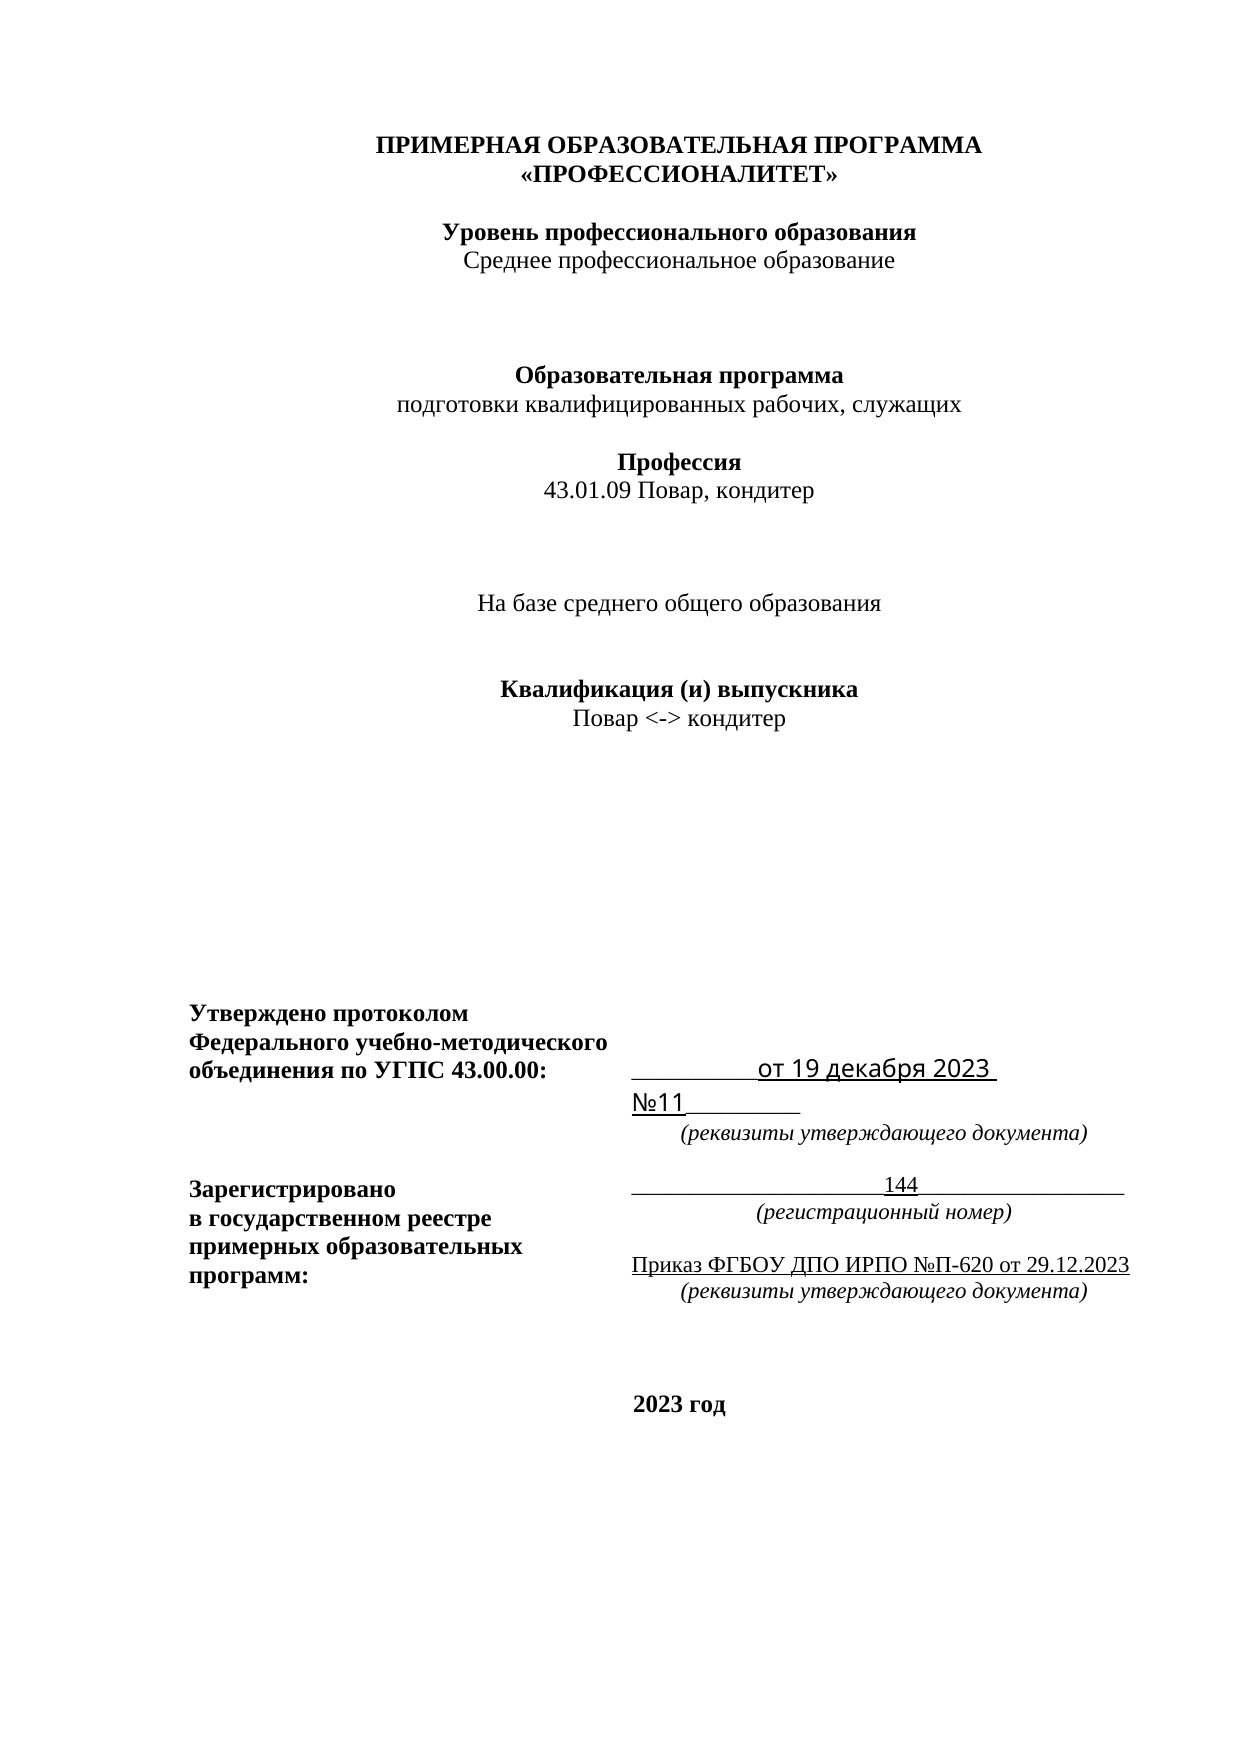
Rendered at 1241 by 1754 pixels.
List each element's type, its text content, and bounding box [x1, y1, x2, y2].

table_cell ______________________144__________________ (регистрационный номер) Приказ ФГБОУ ДПО ИРПО №П-620 от 29.12.2023 (реквизиты утверждающего документа) [620, 1145, 1150, 1303]
text «ПРОФЕССИОНАЛИТЕТ» [177, 159, 1181, 188]
table_header Утверждено протоколом Федерального учебно-методического объединения по УГПС 43.00.00: [177, 998, 620, 1145]
text ПРИМЕРНАЯ ОБРАЗОВАТЕЛЬНАЯ ПРОГРАММА [177, 131, 1181, 159]
table_cell Зарегистрировано в государственном реестре примерных образовательных программ: [177, 1145, 620, 1303]
text Квалификация (и) выпускника [177, 674, 1181, 703]
text 43.01.09 Повар, кондитер [177, 476, 1181, 504]
text На базе среднего общего образования [177, 588, 1181, 617]
text Профессия [177, 447, 1181, 476]
table_header ___________от 19 декабря 2023 №11__________ (реквизиты утверждающего документа) [620, 998, 1150, 1145]
text Уровень профессионального образования [177, 217, 1181, 246]
text подготовки квалифицированных рабочих, служащих [177, 389, 1181, 418]
text Образовательная программа [177, 361, 1181, 389]
text Повар <-> кондитер [177, 703, 1181, 732]
text 2023 год [177, 1389, 1181, 1418]
text Среднее профессиональное образование [177, 246, 1181, 274]
